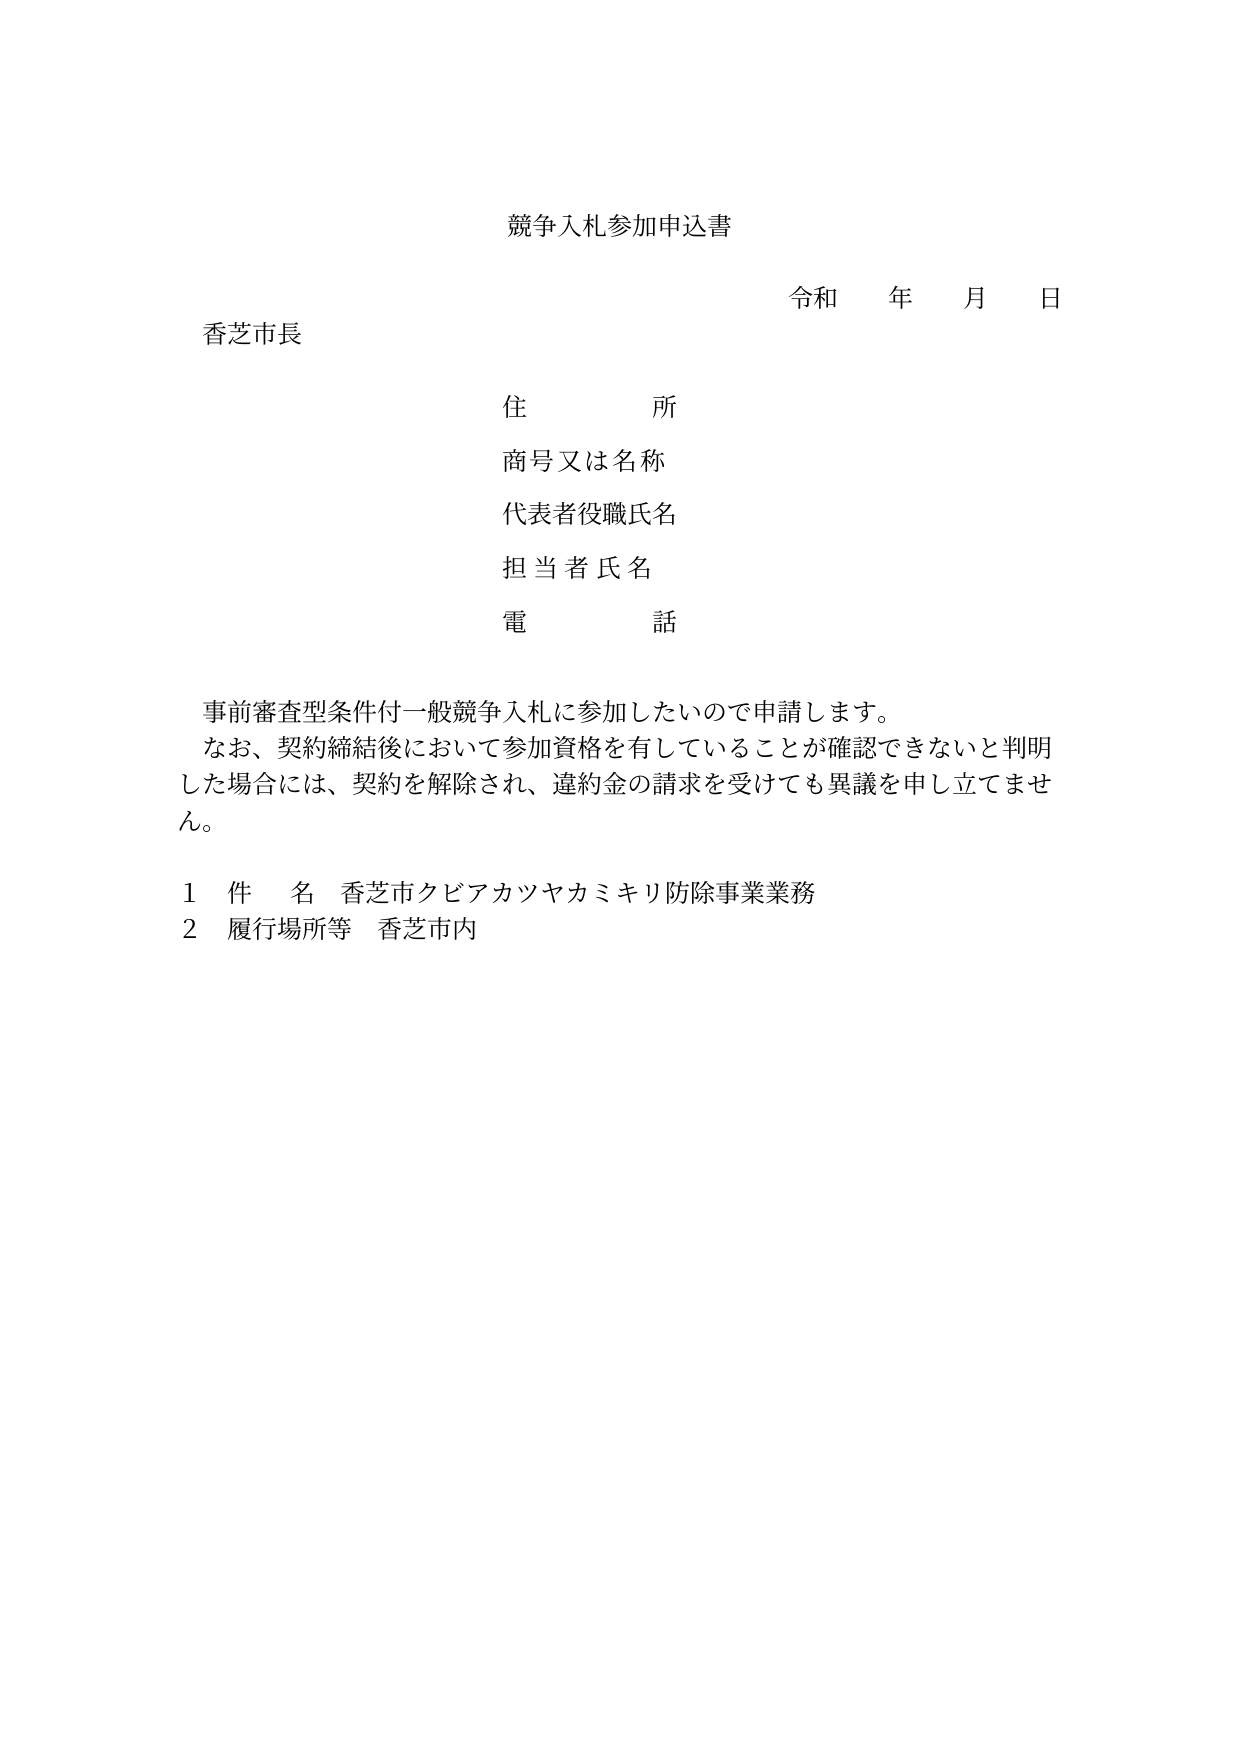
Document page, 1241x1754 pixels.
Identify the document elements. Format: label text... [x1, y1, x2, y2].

text 事前審査型条件付一般競争入札に参加したいので申請します。 [177, 693, 1063, 729]
text 住 所 [177, 387, 1063, 423]
text ２ 履行場所等 香芝市内 [177, 909, 1063, 945]
text １ 件名 香芝市クビアカツヤカミキリ防除事業業務 [177, 873, 1063, 909]
text 電 話 [177, 603, 1063, 639]
text なお、契約締結後において参加資格を有していることが確認できないと判明した場合には、契約を解除され、違約金の請求を受けても異議を申し立てません。 [177, 729, 1063, 837]
text 担当者氏名 [177, 549, 1063, 585]
text 令和 年 月 日 [177, 279, 1063, 315]
text 香芝市長 [177, 315, 1063, 351]
text 競争入札参加申込書 [177, 207, 1063, 243]
text 商号又は名称 [177, 441, 1063, 477]
text 代表者役職氏名 [177, 495, 1063, 531]
